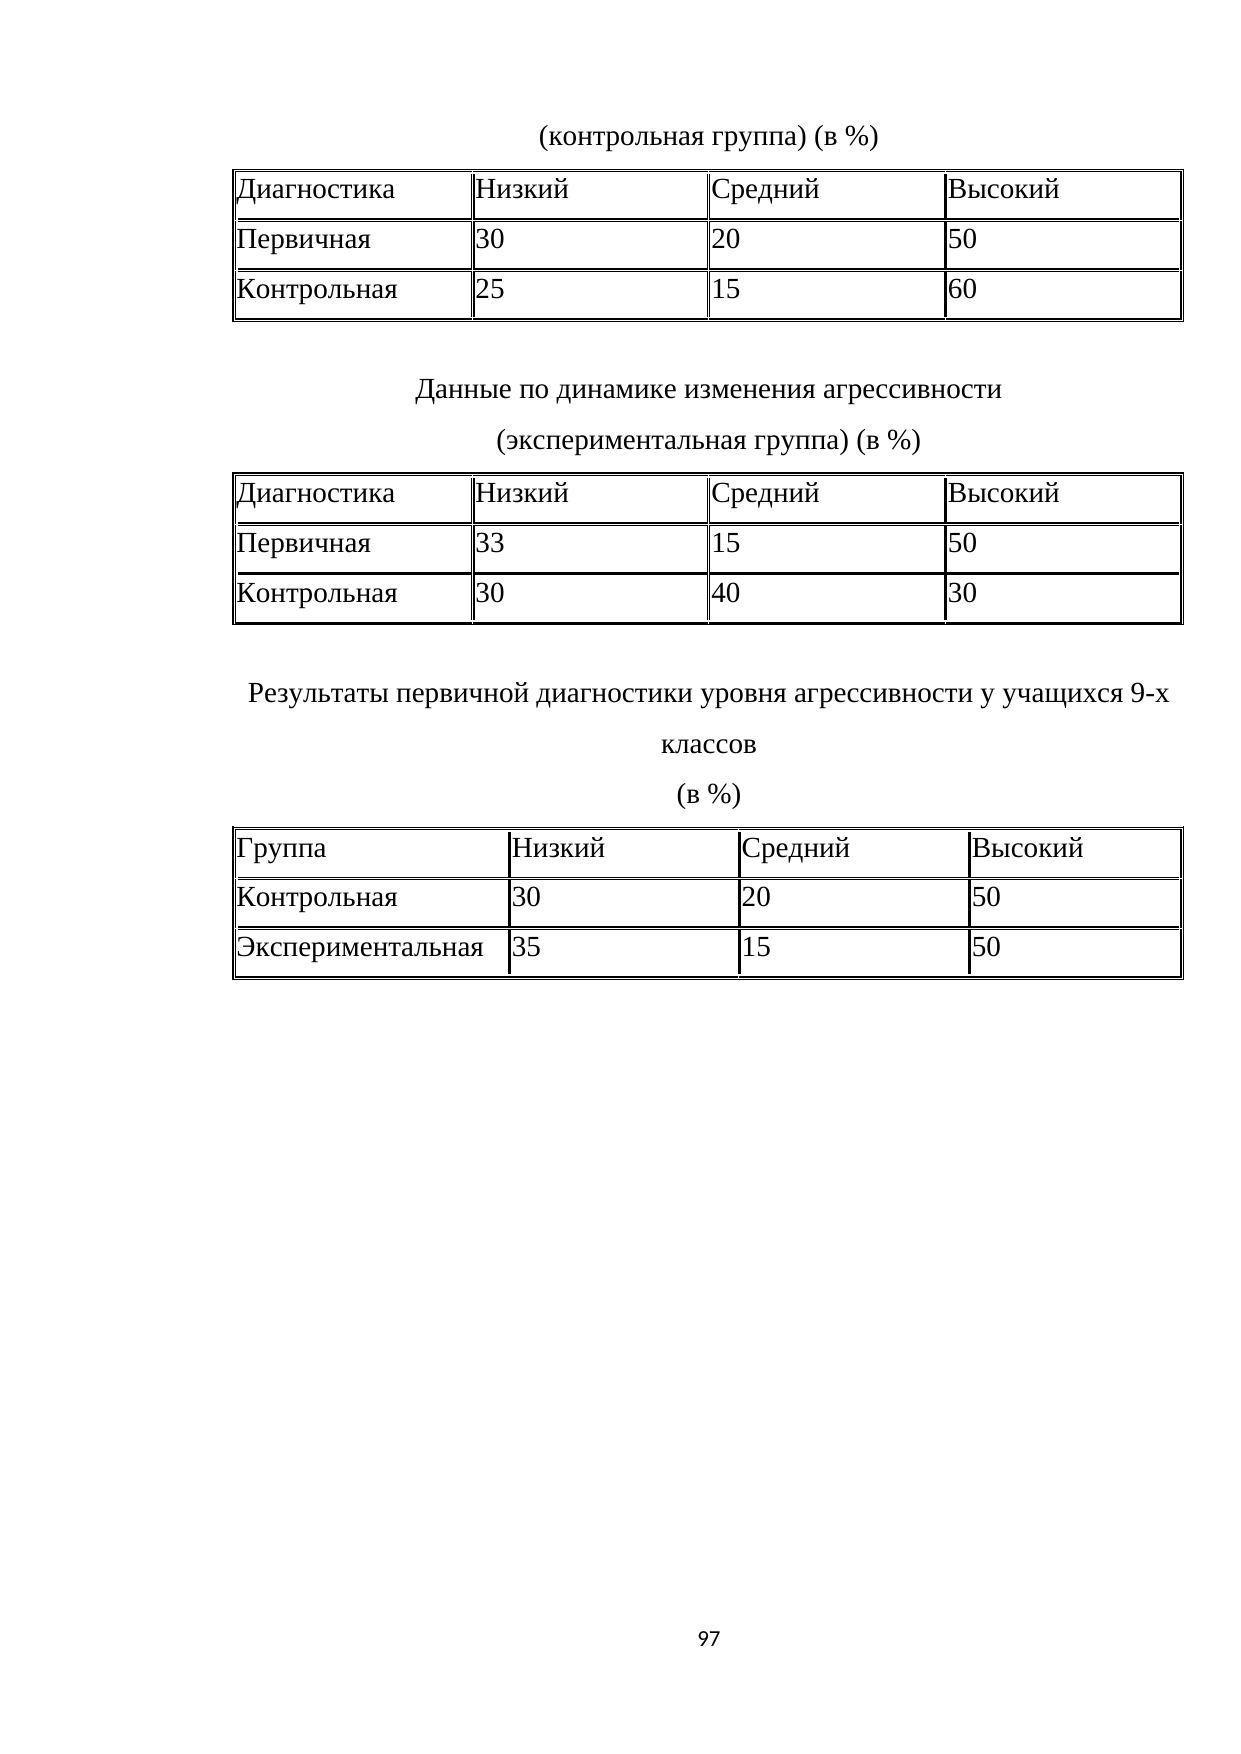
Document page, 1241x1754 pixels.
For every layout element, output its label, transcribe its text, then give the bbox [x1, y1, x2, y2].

text Результаты первичной диагностики уровня агрессивности у учащихся 9-х классов [236, 676, 1181, 759]
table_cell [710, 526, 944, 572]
text (в %) [236, 776, 1181, 810]
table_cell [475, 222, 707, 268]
text (экспериментальная группа) (в %) [236, 422, 1181, 456]
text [236, 372, 1181, 405]
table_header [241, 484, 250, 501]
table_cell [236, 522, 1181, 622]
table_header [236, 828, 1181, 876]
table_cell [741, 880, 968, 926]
text (контрольная группа) (в %) [236, 118, 1181, 152]
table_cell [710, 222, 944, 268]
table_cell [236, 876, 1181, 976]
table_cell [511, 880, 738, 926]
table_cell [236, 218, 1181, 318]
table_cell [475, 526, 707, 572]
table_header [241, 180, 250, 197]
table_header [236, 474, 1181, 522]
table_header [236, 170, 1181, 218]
